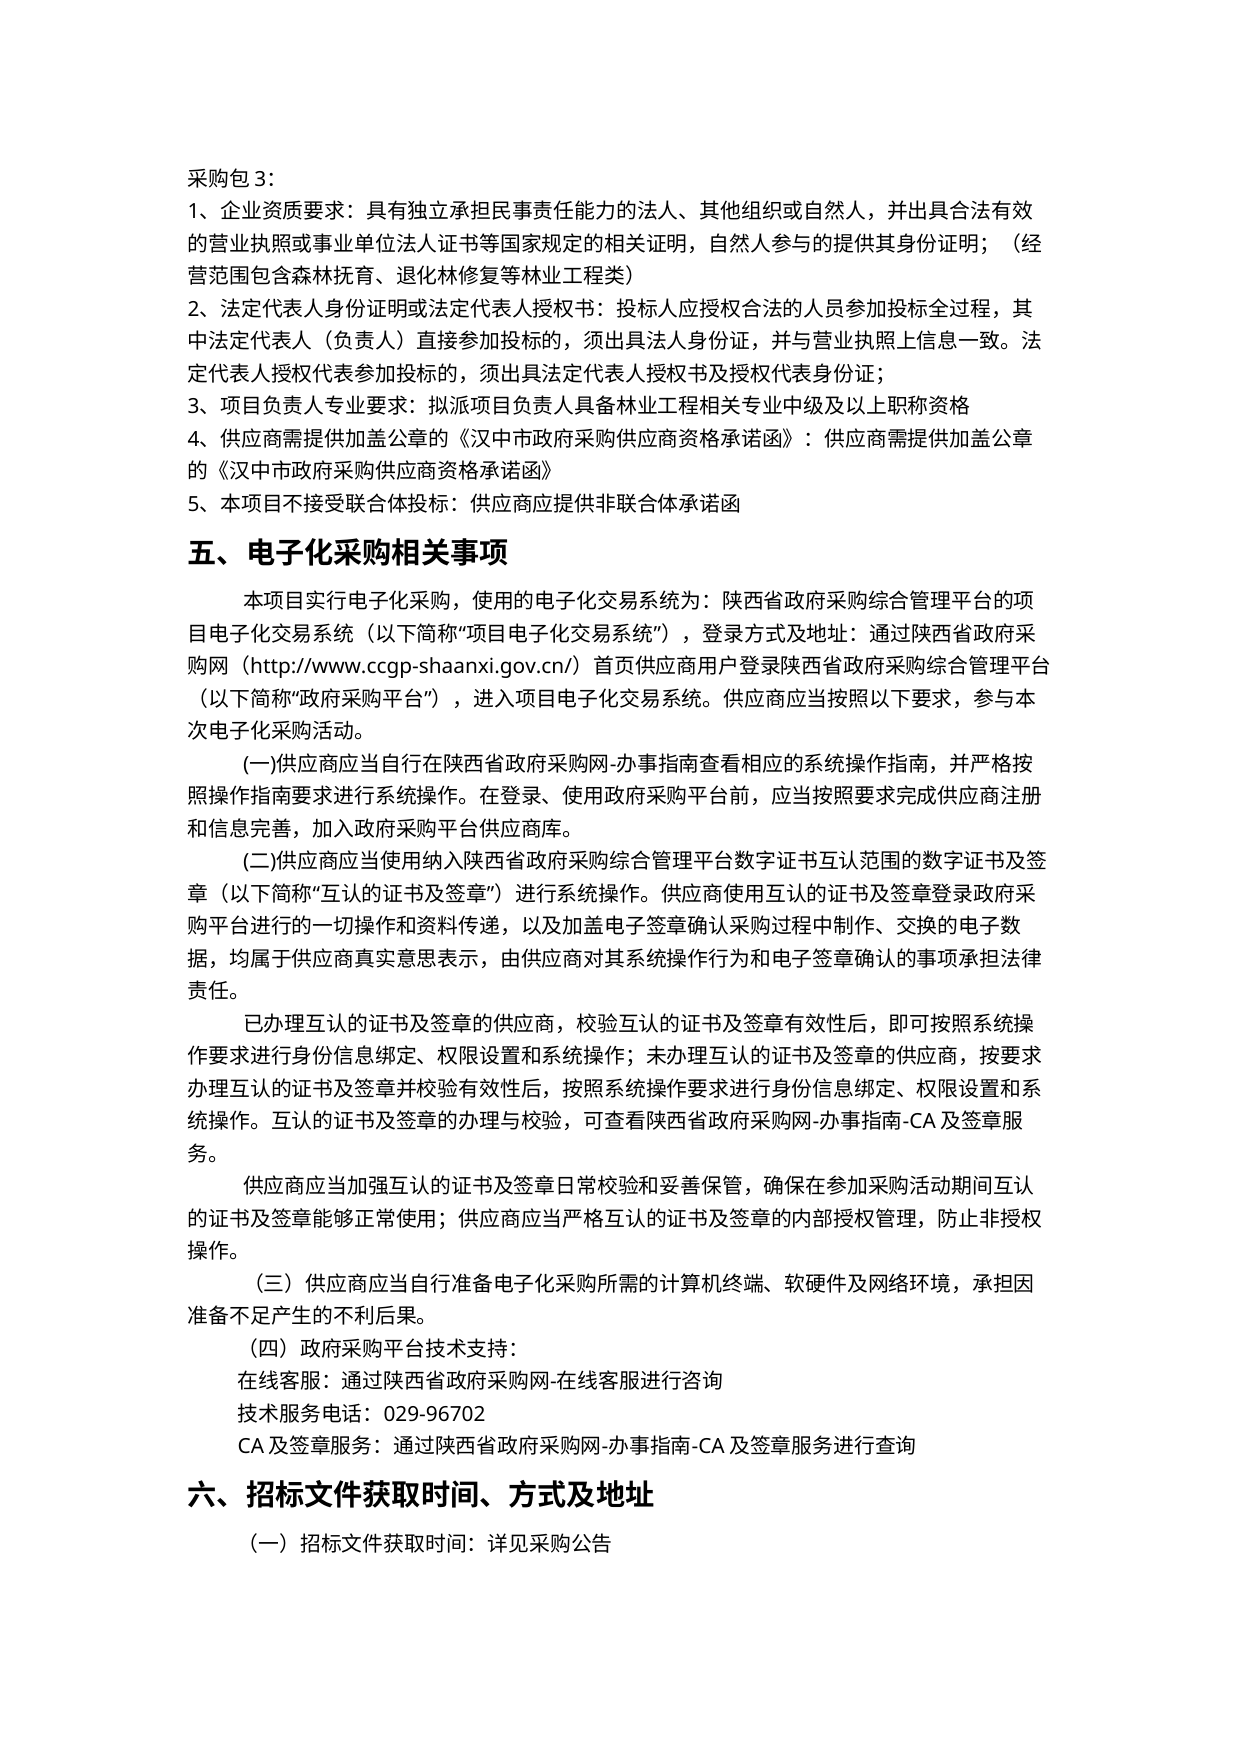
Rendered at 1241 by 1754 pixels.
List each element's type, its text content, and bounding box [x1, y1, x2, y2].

text （三）供应商应当自行准备电子化采购所需的计算机终端、软硬件及网络环境，承担因准备不足产生的不利后果。 [187, 1267, 1053, 1332]
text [187, 292, 1053, 389]
text 本项目实行电子化采购，使用的电子化交易系统为：陕西省政府采购综合管理平台的项目电子化交易系统（以下简称“项目电子化交易系统”），登录方式及地址：通过陕西省政府采购网（http://www.ccgp-shaanxi.gov.cn/）首页供应商用户登录陕西省政府采购综合管理平台（以下简称“政府采购平台”），进入项目电子化交易系统。供应商应当按照以下要求，参与本次电子化采购活动。 [187, 584, 1053, 747]
text 五、电子化采购相关事项 [187, 519, 1053, 584]
text 采购包3： [187, 162, 1053, 194]
text 技术服务电话：029-96702 [187, 1397, 1053, 1429]
text 5、本项目不接受联合体投标：供应商应提供非联合体承诺函 [187, 487, 1053, 519]
text （一）招标文件获取时间：详见采购公告 [187, 1527, 1053, 1559]
text 已办理互认的证书及签章的供应商，校验互认的证书及签章有效性后，即可按照系统操作要求进行身份信息绑定、权限设置和系统操作；未办理互认的证书及签章的供应商，按要求办理互认的证书及签章并校验有效性后，按照系统操作要求进行身份信息绑定、权限设置和系统操作。互认的证书及签章的办理与校验，可查看陕西省政府采购网-办事指南-CA及签章服务。 [187, 1007, 1053, 1169]
text (一)供应商应当自行在陕西省政府采购网-办事指南查看相应的系统操作指南，并严格按照操作指南要求进行系统操作。在登录、使用政府采购平台前，应当按照要求完成供应商注册和信息完善，加入政府采购平台供应商库。 [187, 747, 1053, 844]
text 3、项目负责人专业要求：拟派项目负责人具备林业工程相关专业中级及以上职称资格 [187, 389, 1053, 422]
text CA及签章服务：通过陕西省政府采购网-办事指南-CA及签章服务进行查询 [187, 1429, 1053, 1462]
text 在线客服：通过陕西省政府采购网-在线客服进行咨询 [187, 1364, 1053, 1397]
text （四）政府采购平台技术支持： [187, 1332, 1053, 1364]
text (二)供应商应当使用纳入陕西省政府采购综合管理平台数字证书互认范围的数字证书及签章（以下简称“互认的证书及签章”）进行系统操作。供应商使用互认的证书及签章登录政府采购平台进行的一切操作和资料传递，以及加盖电子签章确认采购过程中制作、交换的电子数据，均属于供应商真实意思表示，由供应商对其系统操作行为和电子签章确认的事项承担法律责任。 [187, 844, 1053, 1007]
text 供应商应当加强互认的证书及签章日常校验和妥善保管，确保在参加采购活动期间互认的证书及签章能够正常使用；供应商应当严格互认的证书及签章的内部授权管理，防止非授权操作。 [187, 1169, 1053, 1267]
text 4、供应商需提供加盖公章的《汉中市政府采购供应商资格承诺函》：供应商需提供加盖公章的《汉中市政府采购供应商资格承诺函》 [187, 422, 1053, 487]
text 1、企业资质要求：具有独立承担民事责任能力的法人、其他组织或自然人，并出具合法有效的营业执照或事业单位法人证书等国家规定的相关证明，自然人参与的提供其身份证明；（经营范围包含森林抚育、退化林修复等林业工程类） [187, 194, 1053, 292]
text 六、招标文件获取时间、方式及地址 [187, 1462, 1053, 1527]
